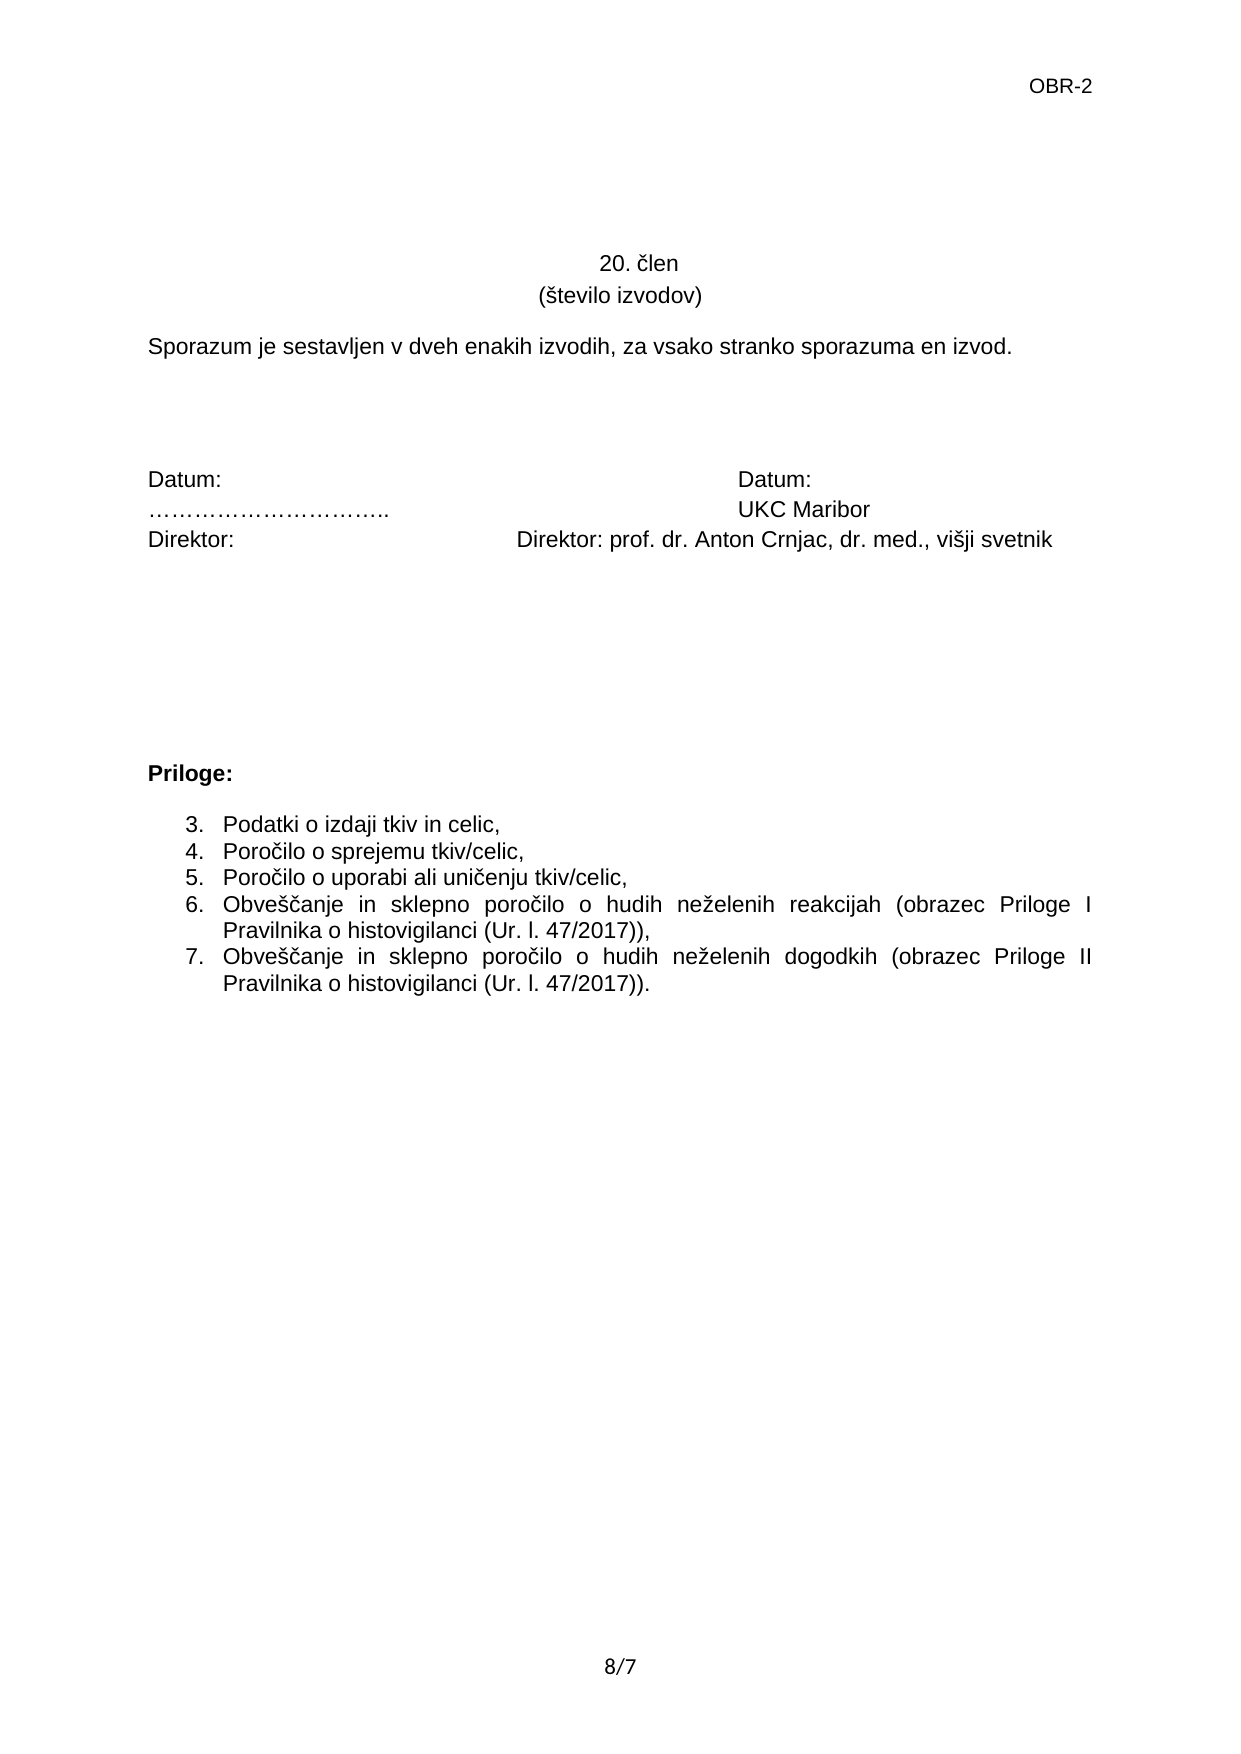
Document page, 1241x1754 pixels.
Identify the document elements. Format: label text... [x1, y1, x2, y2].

list Poročilo o sprejemu tkiv/celic, [185, 838, 1093, 864]
text Datum: Datum: [148, 466, 1093, 492]
list Poročilo o uporabi ali uničenju tkiv/celic, [185, 864, 1093, 891]
text (število izvodov) [148, 282, 1093, 309]
text Sporazum je sestavljen v dveh enakih izvodih, za vsako stranko sporazuma en izvod. [148, 333, 1093, 360]
list Obveščanje in sklepno poročilo o hudih neželenih reakcijah (obrazec Priloge I Pravilnika o histovigilanci (Ur. l. 47/2017)), [185, 891, 1093, 943]
text ………………………….. UKC Maribor [148, 496, 1093, 522]
list Podatki o izdaji tkiv in celic, [185, 811, 1093, 838]
text Direktor: Direktor: prof. dr. Anton Crnjac, dr. med., višji svetnik [148, 526, 1093, 552]
list člen [185, 250, 1093, 276]
list Obveščanje in sklepno poročilo o hudih neželenih dogodkih (obrazec Priloge II Pravilnika o histovigilanci (Ur. l. 47/2017)). [185, 943, 1093, 996]
text Priloge: [148, 760, 1093, 787]
